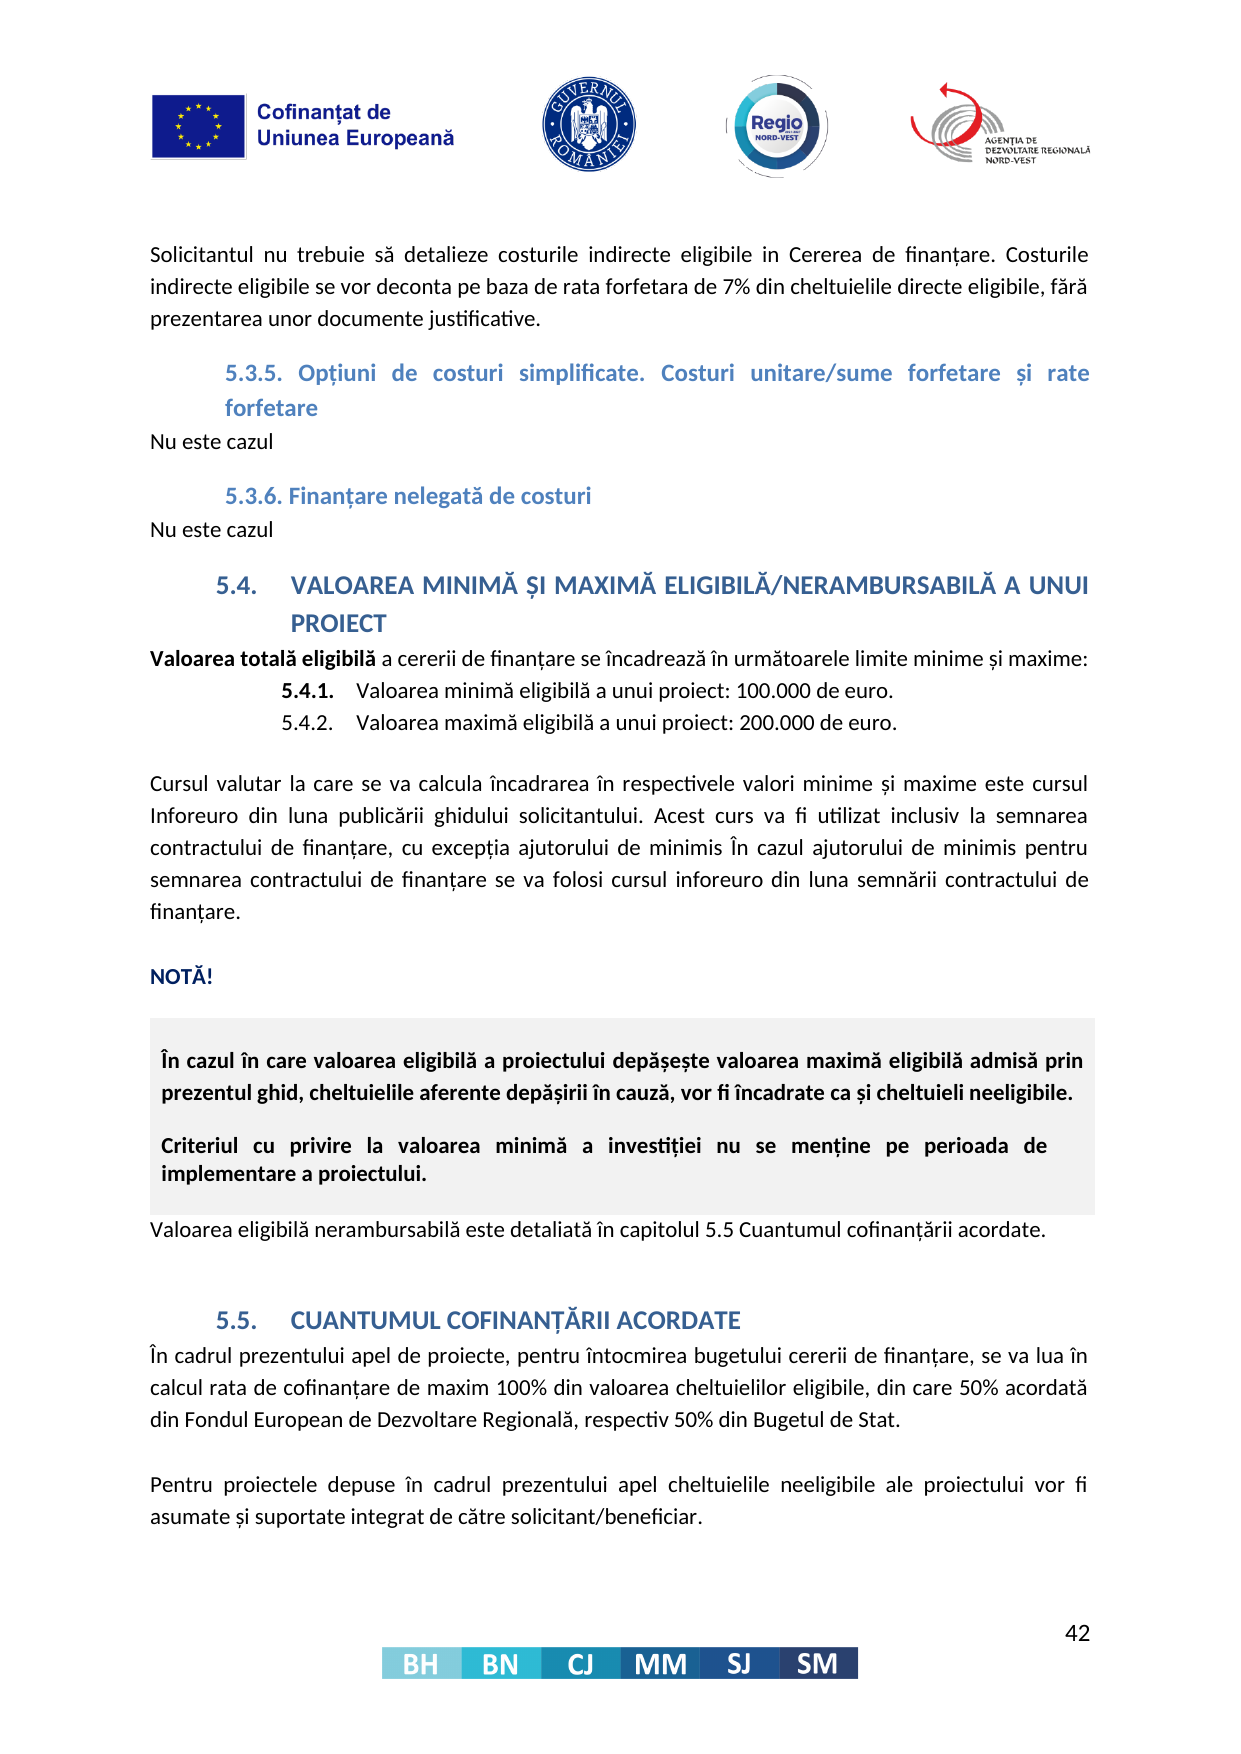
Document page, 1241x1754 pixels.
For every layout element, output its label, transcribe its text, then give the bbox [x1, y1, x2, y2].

text Valoarea eligibilă nerambursabilă este detaliată în capitolul 5.5 Cuantumul cofinanțării acordate. [150, 1215, 1090, 1243]
subtitle CUANTUMUL COFINANȚĂRII ACORDATE [216, 1303, 1090, 1336]
subtitle VALOAREA MINIMĂ ȘI MAXIMĂ ELIGIBILĂ/NERAMBURSABILĂ A UNUI PROIECT [216, 568, 1090, 639]
text Cursul valutar la care se va calcula încadrarea în respectivele valori minime și maxime este cursul Inforeuro din luna publicării ghidului solicitantului. Acest curs va fi utilizat inclusiv la semnarea contractului de finanțare, cu excepția ajutorului de minimis În cazul ajutorului de minimis pentru semnarea contractului de finanțare se va folosi cursul inforeuro din luna semnării contractului de finanțare. [150, 769, 1090, 926]
text Pentru proiectele depuse în cadrul prezentului apel cheltuielile neeligibile ale proiectului vor fi asumate și suportate integrat de către solicitant/beneficiar. [150, 1470, 1090, 1530]
text NOTĂ! [150, 962, 1090, 990]
text În cadrul prezentului apel de proiecte, pentru întocmirea bugetului cererii de finanțare, se va lua în calcul rata de cofinanțare de maxim 100% din valoarea cheltuielilor eligibile, din care 50% acordată din Fondul European de Dezvoltare Regională, respectiv 50% din Bugetul de Stat. [150, 1341, 1090, 1433]
picture [150, 75, 1091, 178]
text Valoarea totală eligibilă a cererii de finanțare se încadrează în următoarele limite minime și maxime: [150, 644, 1090, 672]
subtitle 5.3.6. Finanțare nelegată de costuri [225, 480, 1090, 511]
text Nu este cazul [150, 427, 1090, 455]
subtitle 5.3.5. Opțiuni de costuri simplificate. Costuri unitare/sume forfetare și rate forfetare [225, 357, 1090, 423]
table_header În cazul în care valoarea eligibilă a proiectului depăşeşte valoarea maximă eligibilă admisă prin prezentul ghid, cheltuielile aferente depăşirii în cauză, vor fi încadrate ca şi cheltuieli neeligibile. Criteriul cu privire la valoarea minimă a investiției nu se menține pe perioada de implementare a proiectului. [150, 1018, 1095, 1215]
picture [382, 1647, 859, 1679]
list Valoarea maximă eligibilă a unui proiect: 200.000 de euro. [281, 708, 1090, 737]
text Nu este cazul [150, 515, 1090, 543]
text Solicitantul nu trebuie să detalieze costurile indirecte eligibile in Cererea de finanțare. Costurile indirecte eligibile se vor deconta pe baza de rata forfetara de 7% din cheltuielile directe eligibile, fără prezentarea unor documente justificative. [150, 240, 1090, 332]
list Valoarea minimă eligibilă a unui proiect: 100.000 de euro. [281, 676, 1090, 704]
